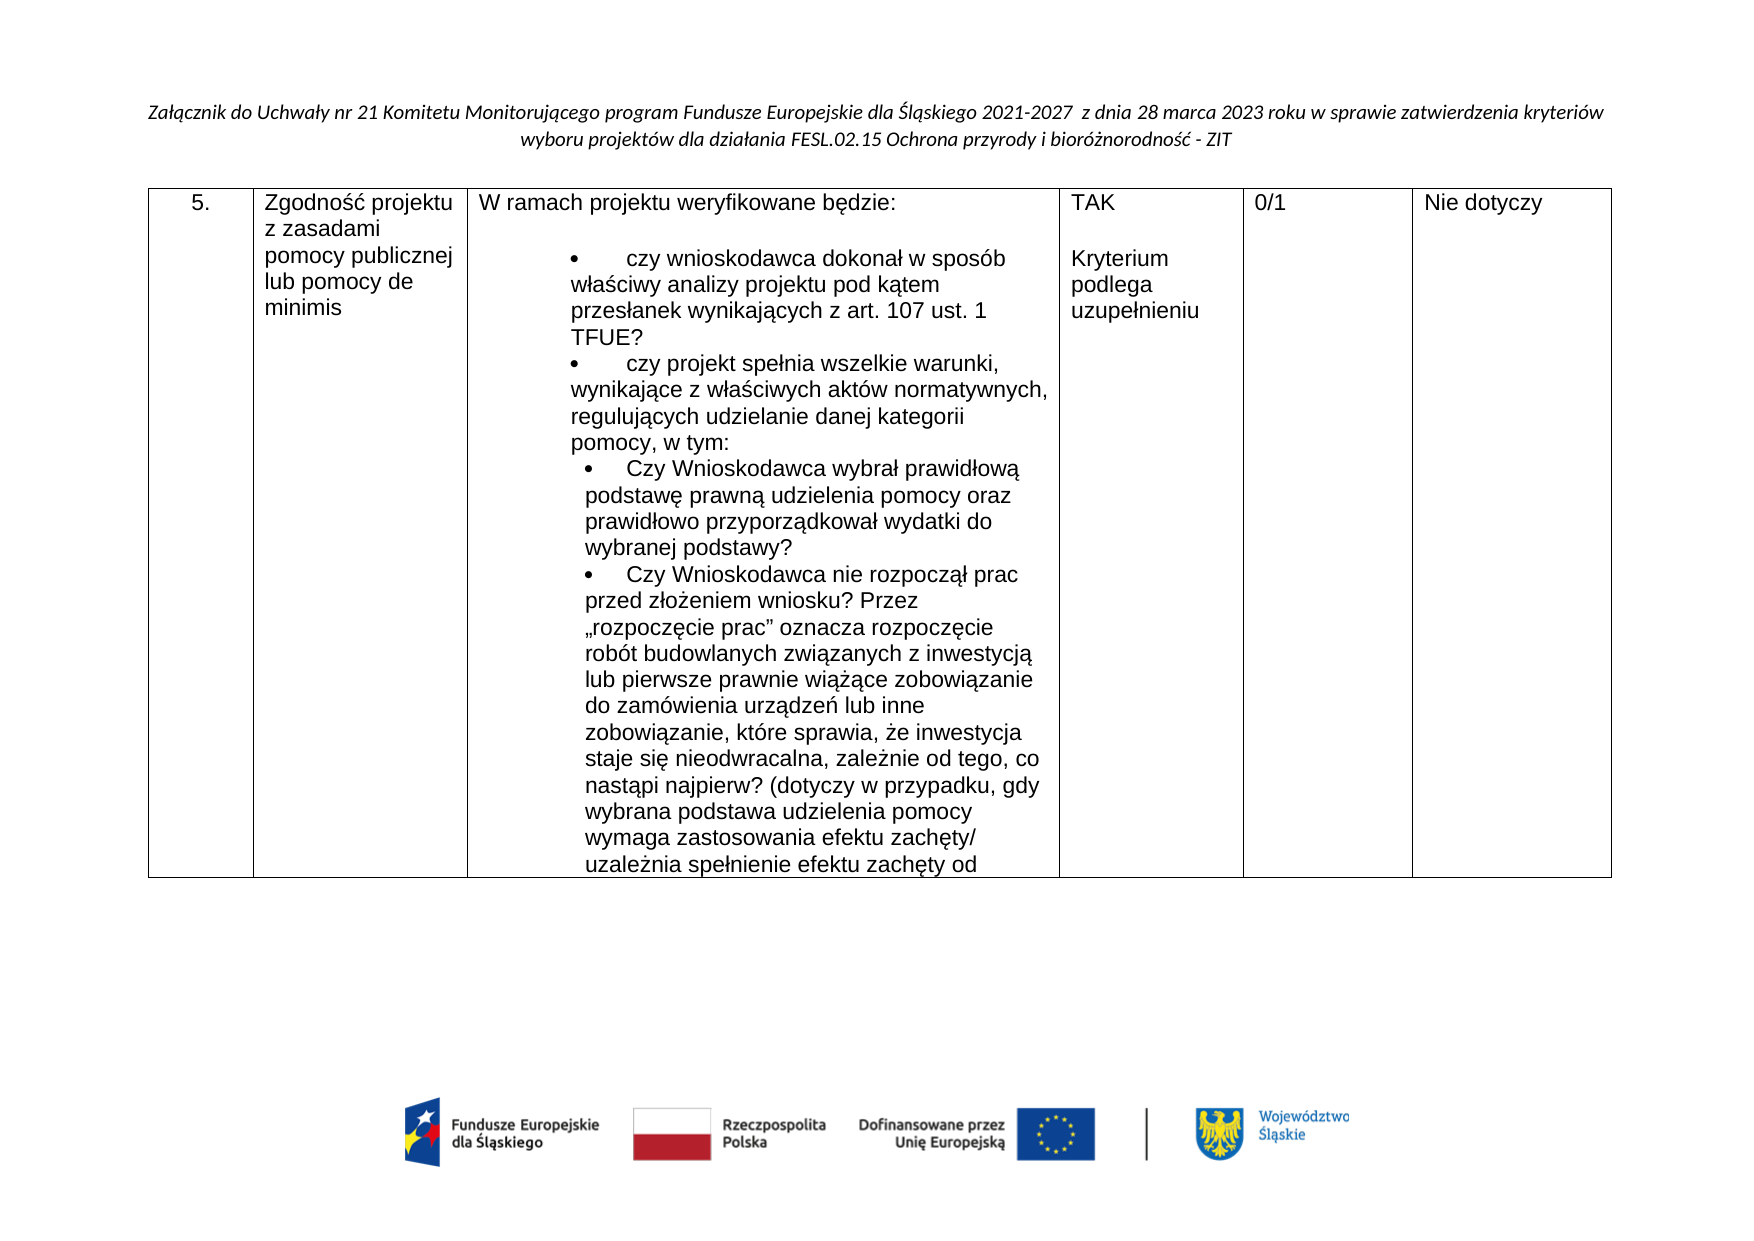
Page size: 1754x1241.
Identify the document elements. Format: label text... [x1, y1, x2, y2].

table_cell [149, 189, 253, 877]
picture [405, 1097, 1349, 1167]
table_cell Nie dotyczy [1413, 189, 1611, 877]
table_cell 0/1 [1244, 189, 1412, 877]
table_cell TAK Kryterium podlega uzupełnieniu [1060, 189, 1243, 877]
table_cell Zgodność projektu z zasadami pomocy publicznej lub pomocy de minimis [254, 189, 467, 877]
